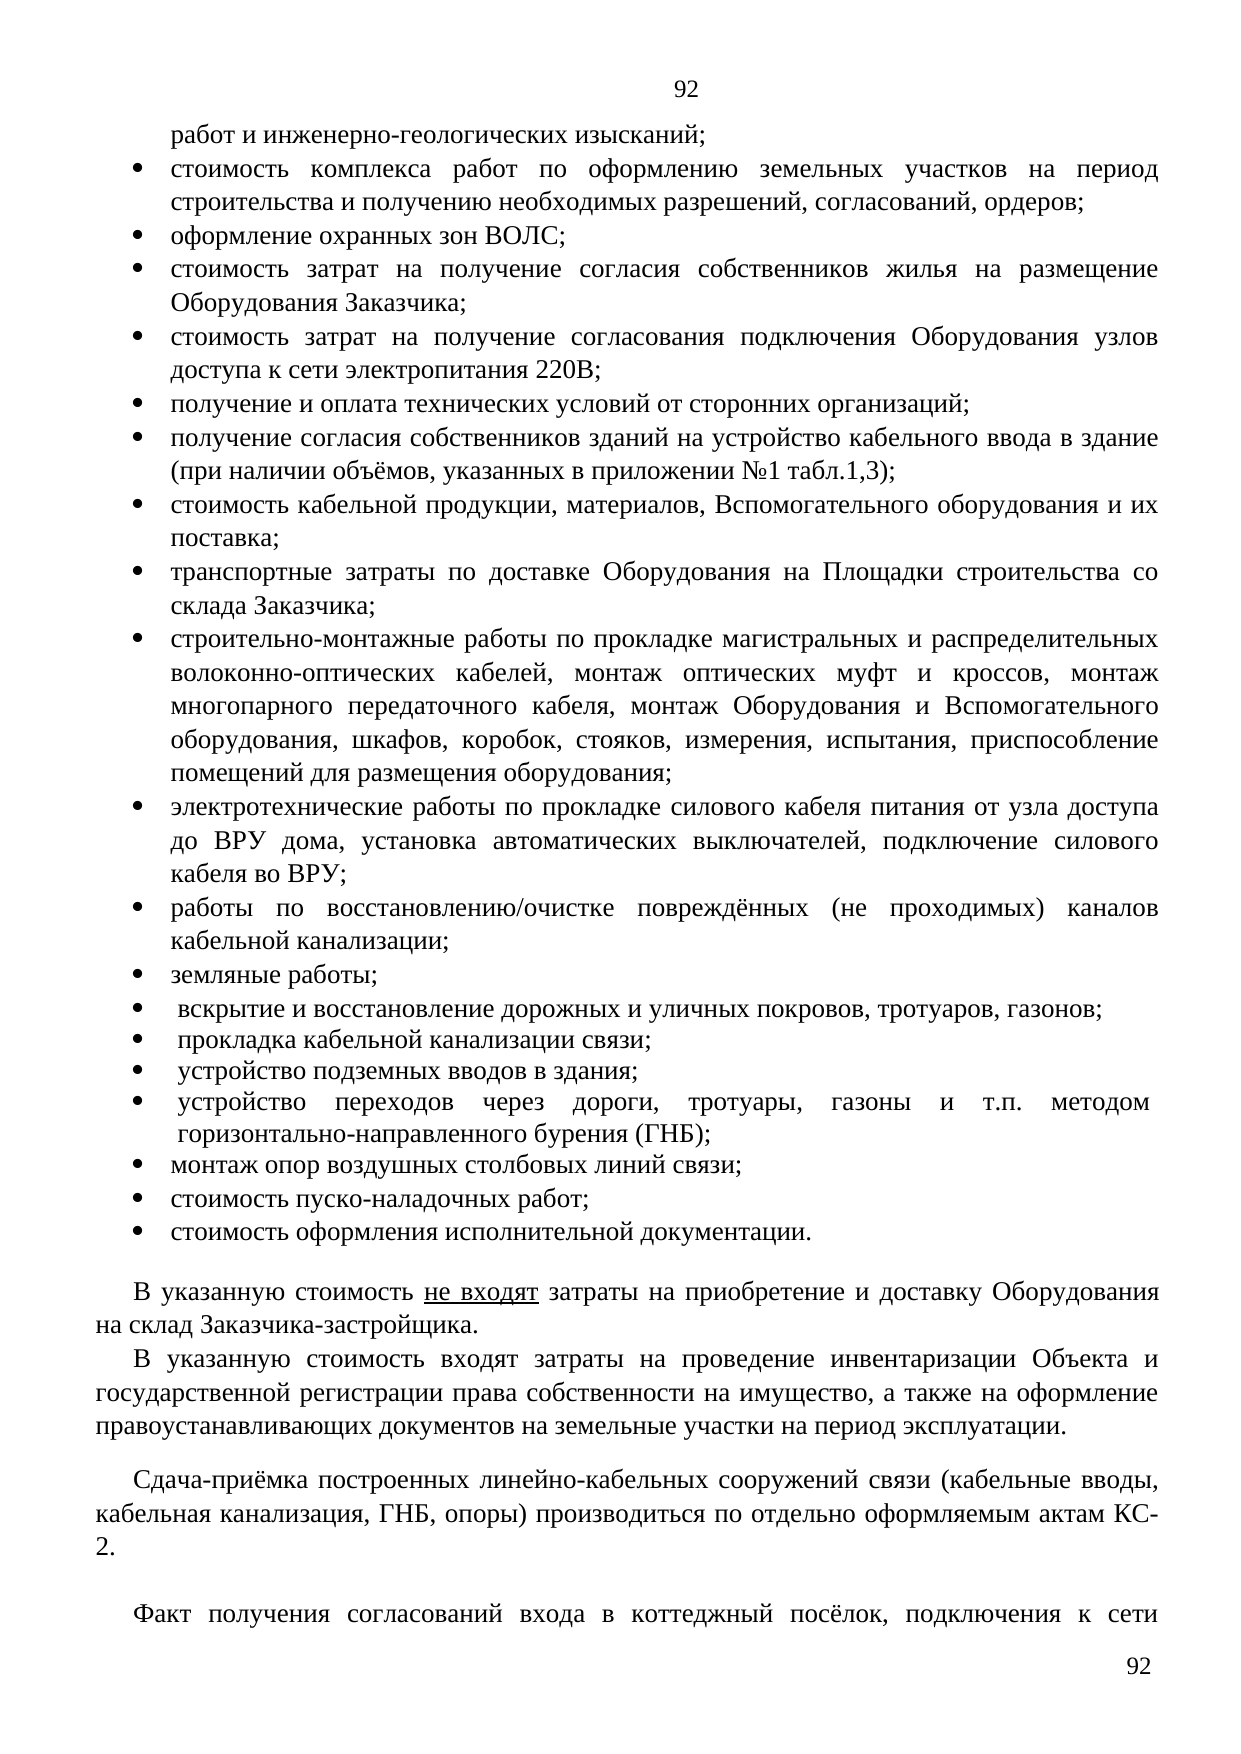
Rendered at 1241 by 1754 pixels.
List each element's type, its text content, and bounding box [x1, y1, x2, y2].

list стоимость оформления исполнительной документации. [133, 1215, 1160, 1247]
list стоимость затрат на получение согласования подключения Оборудования узлов доступа к сети электропитания 220В; [133, 320, 1160, 384]
list стоимость кабельной продукции, материалов, Вспомогательного оборудования и их поставка; [133, 488, 1160, 553]
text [95, 1598, 1160, 1629]
list монтаж опор воздушных столбовых линий связи; [133, 1148, 1160, 1179]
list устройство подземных вводов в здания; [133, 1054, 1152, 1086]
list строительно-монтажные работы по прокладке магистральных и распределительных волоконно-оптических кабелей, монтаж оптических муфт и кроссов, монтаж многопарного передаточного кабеля, монтаж Оборудования и Вспомогательного оборудования, шкафов, коробок, стояков, измерения, испытания, приспособление помещений для размещения оборудования; [133, 622, 1160, 788]
list вскрытие и восстановление дорожных и уличных покровов, тротуаров, газонов; [133, 992, 1152, 1023]
list стоимость затрат на получение согласия собственников жилья на размещение Оборудования Заказчика; [133, 253, 1160, 317]
list электротехнические работы по прокладке силового кабеля питания от узла доступа до ВРУ дома, установка автоматических выключателей, подключение силового кабеля во ВРУ; [133, 790, 1160, 888]
list прокладка кабельной канализации связи; [133, 1023, 1152, 1054]
text В указанную стоимость не входят затраты на приобретение и доставку Оборудования на склад Заказчика-застройщика. [95, 1275, 1160, 1340]
list транспортные затраты по доставке Оборудования на Площадки строительства со склада Заказчика; [133, 555, 1160, 620]
list стоимость комплекса работ по оформлению земельных участков на период строительства и получению необходимых разрешений, согласований, ордеров; [133, 152, 1160, 216]
list работы по восстановлению/очистке повреждённых (не проходимых) каналов кабельной канализации; [133, 891, 1160, 956]
text В указанную стоимость входят затраты на проведение инвентаризации Объекта и государственной регистрации права собственности на имущество, а также на оформление правоустанавливающих документов на земельные участки на период эксплуатации. [95, 1342, 1160, 1440]
list земляные работы; [133, 958, 1160, 989]
list получение согласия собственников зданий на устройство кабельного ввода в здание (при наличии объёмов, указанных в приложении №1 табл.1,3); [133, 421, 1160, 486]
list оформление охранных зон ВОЛС; [133, 219, 1160, 250]
list стоимость пуско-наладочных работ; [133, 1182, 1160, 1213]
text Сдача-приёмка построенных линейно-кабельных сооружений связи (кабельные вводы, кабельная канализация, ГНБ, опоры) производиться по отдельно оформляемым актам КС-2. [95, 1463, 1160, 1562]
list получение и оплата технических условий от сторонних организаций; [133, 387, 1160, 418]
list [133, 118, 1160, 149]
list устройство переходов через дороги, тротуары, газоны и т.п. методом горизонтально-направленного бурения (ГНБ); [133, 1086, 1152, 1148]
